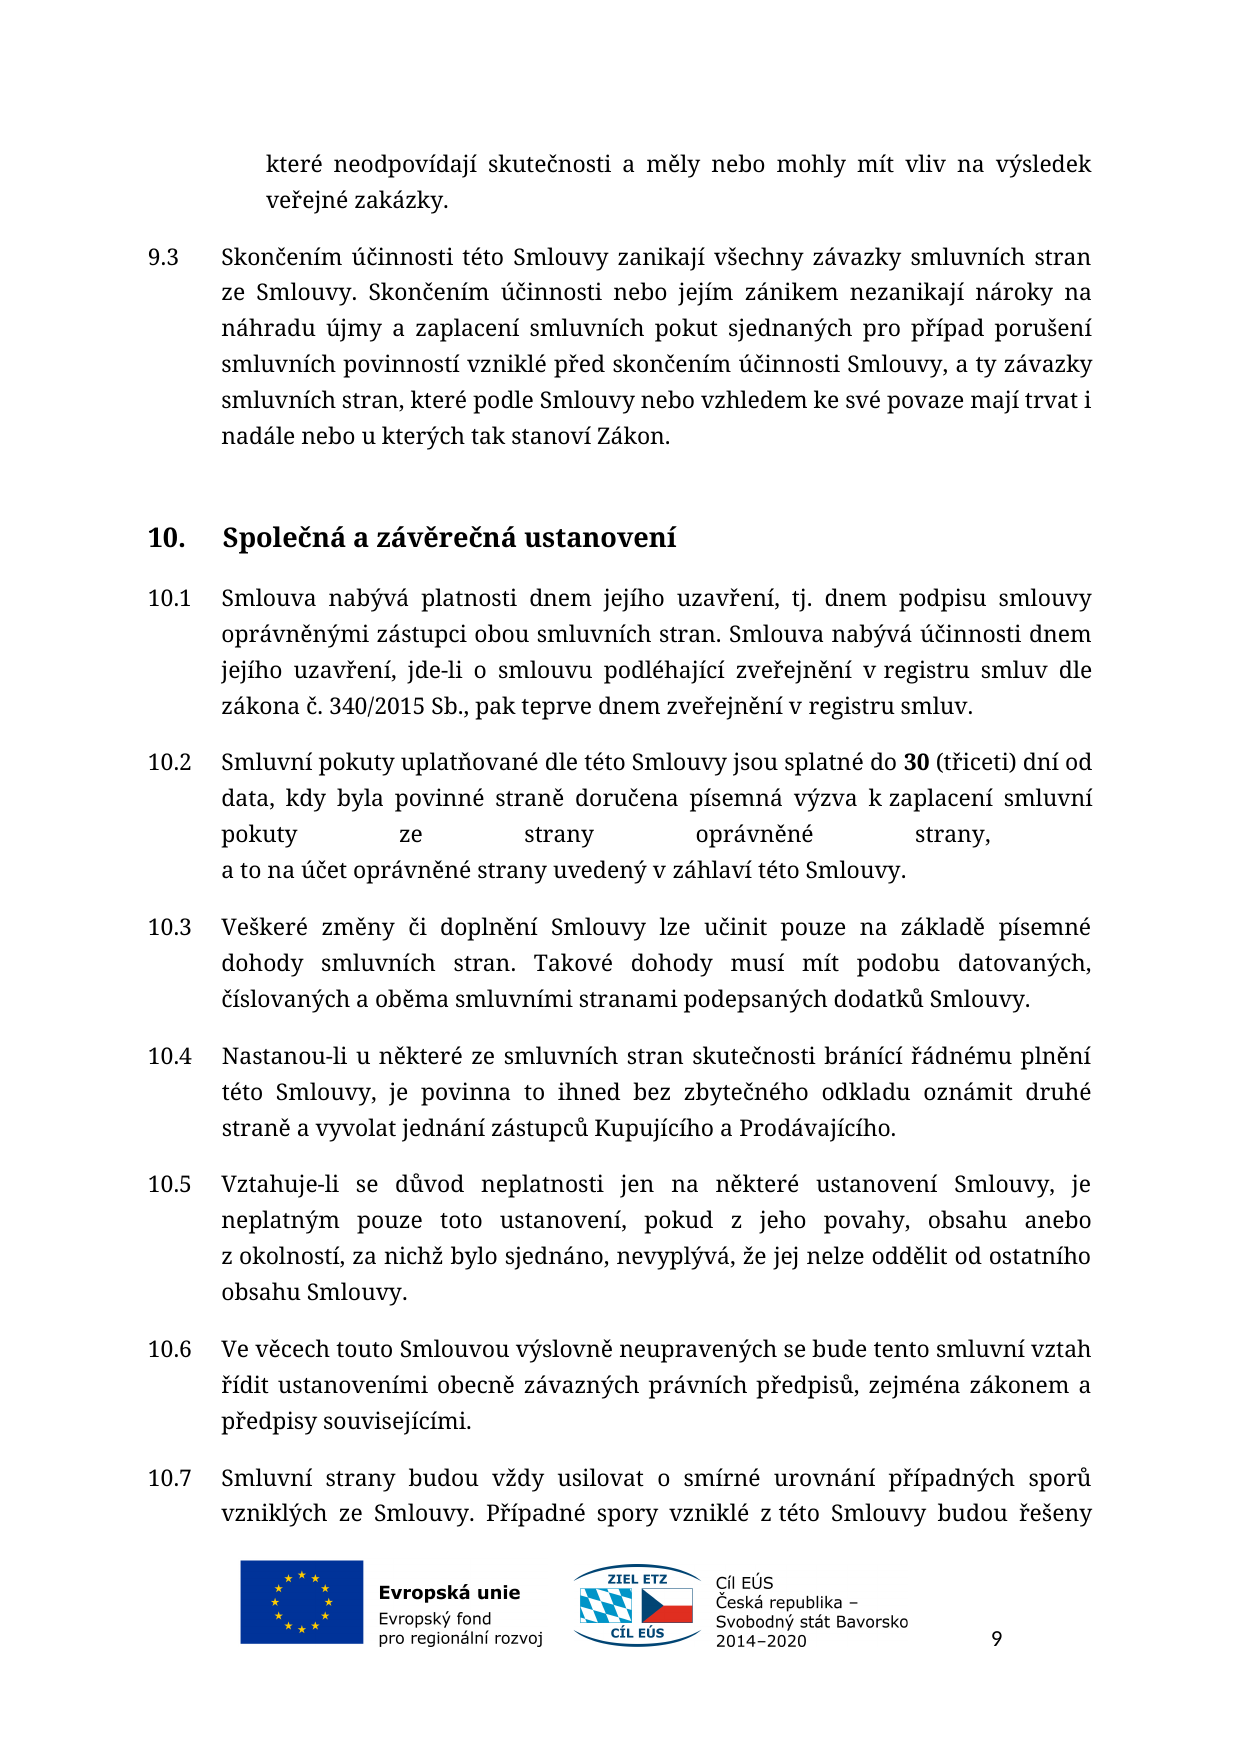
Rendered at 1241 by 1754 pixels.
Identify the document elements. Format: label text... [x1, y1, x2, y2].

text 10.3 Veškeré změny či doplnění Smlouvy lze učinit pouze na základě písemné dohody smluvních stran. Takové dohody musí mít podobu datovaných, číslovaných a oběma smluvními stranami podepsaných dodatků Smlouvy. [148, 911, 1092, 1014]
list Společná a závěrečná ustanovení [148, 518, 1092, 555]
text 10.2 Smluvní pokuty uplatňované dle této Smlouvy jsou splatné do 30 (třiceti) dní od data, kdy byla povinné straně doručena písemná výzva k zaplacení smluvní pokuty ze strany oprávněné strany, a to na účet oprávněné strany uvedený v záhlaví této Smlouvy. [148, 746, 1092, 885]
picture [573, 1564, 908, 1647]
text 10.6 Ve věcech touto Smlouvou výslovně neupravených se bude tento smluvní vztah řídit ustanoveními obecně závazných právních předpisů, zejména zákonem a předpisy souvisejícími. [148, 1333, 1092, 1436]
text 10.4 Nastanou-li u některé ze smluvních stran skutečnosti bránící řádnému plnění této Smlouvy, je povinna to ihned bez zbytečného odkladu oznámit druhé straně a vyvolat jednání zástupců Kupujícího a Prodávajícího. [148, 1039, 1092, 1143]
text 10.5 Vztahuje-li se důvod neplatnosti jen na některé ustanovení Smlouvy, je neplatným pouze toto ustanovení, pokud z jeho povahy, obsahu anebo z okolností, za nichž bylo sjednáno, nevyplývá, že jej nelze oddělit od ostatního obsahu Smlouvy. [148, 1168, 1092, 1307]
picture [238, 1558, 548, 1647]
text 10.1 Smlouva nabývá platnosti dnem jejího uzavření, tj. dnem podpisu smlouvy oprávněnými zástupci obou smluvních stran. Smlouva nabývá účinnosti dnem jejího uzavření, jde-li o smlouvu podléhající zveřejnění v registru smluv dle zákona č. 340/2015 Sb., pak teprve dnem zveřejnění v registru smluv. [148, 582, 1092, 721]
text 9.3 Skončením účinnosti této Smlouvy zanikají všechny závazky smluvních stran ze Smlouvy. Skončením účinnosti nebo jejím zánikem nezanikají nároky na náhradu újmy a zaplacení smluvních pokut sjednaných pro případ porušení smluvních povinností vzniklé před skončením účinnosti Smlouvy, a ty závazky smluvních stran, které podle Smlouvy nebo vzhledem ke své povaze mají trvat i nadále nebo u kterých tak stanoví Zákon. [148, 240, 1092, 451]
